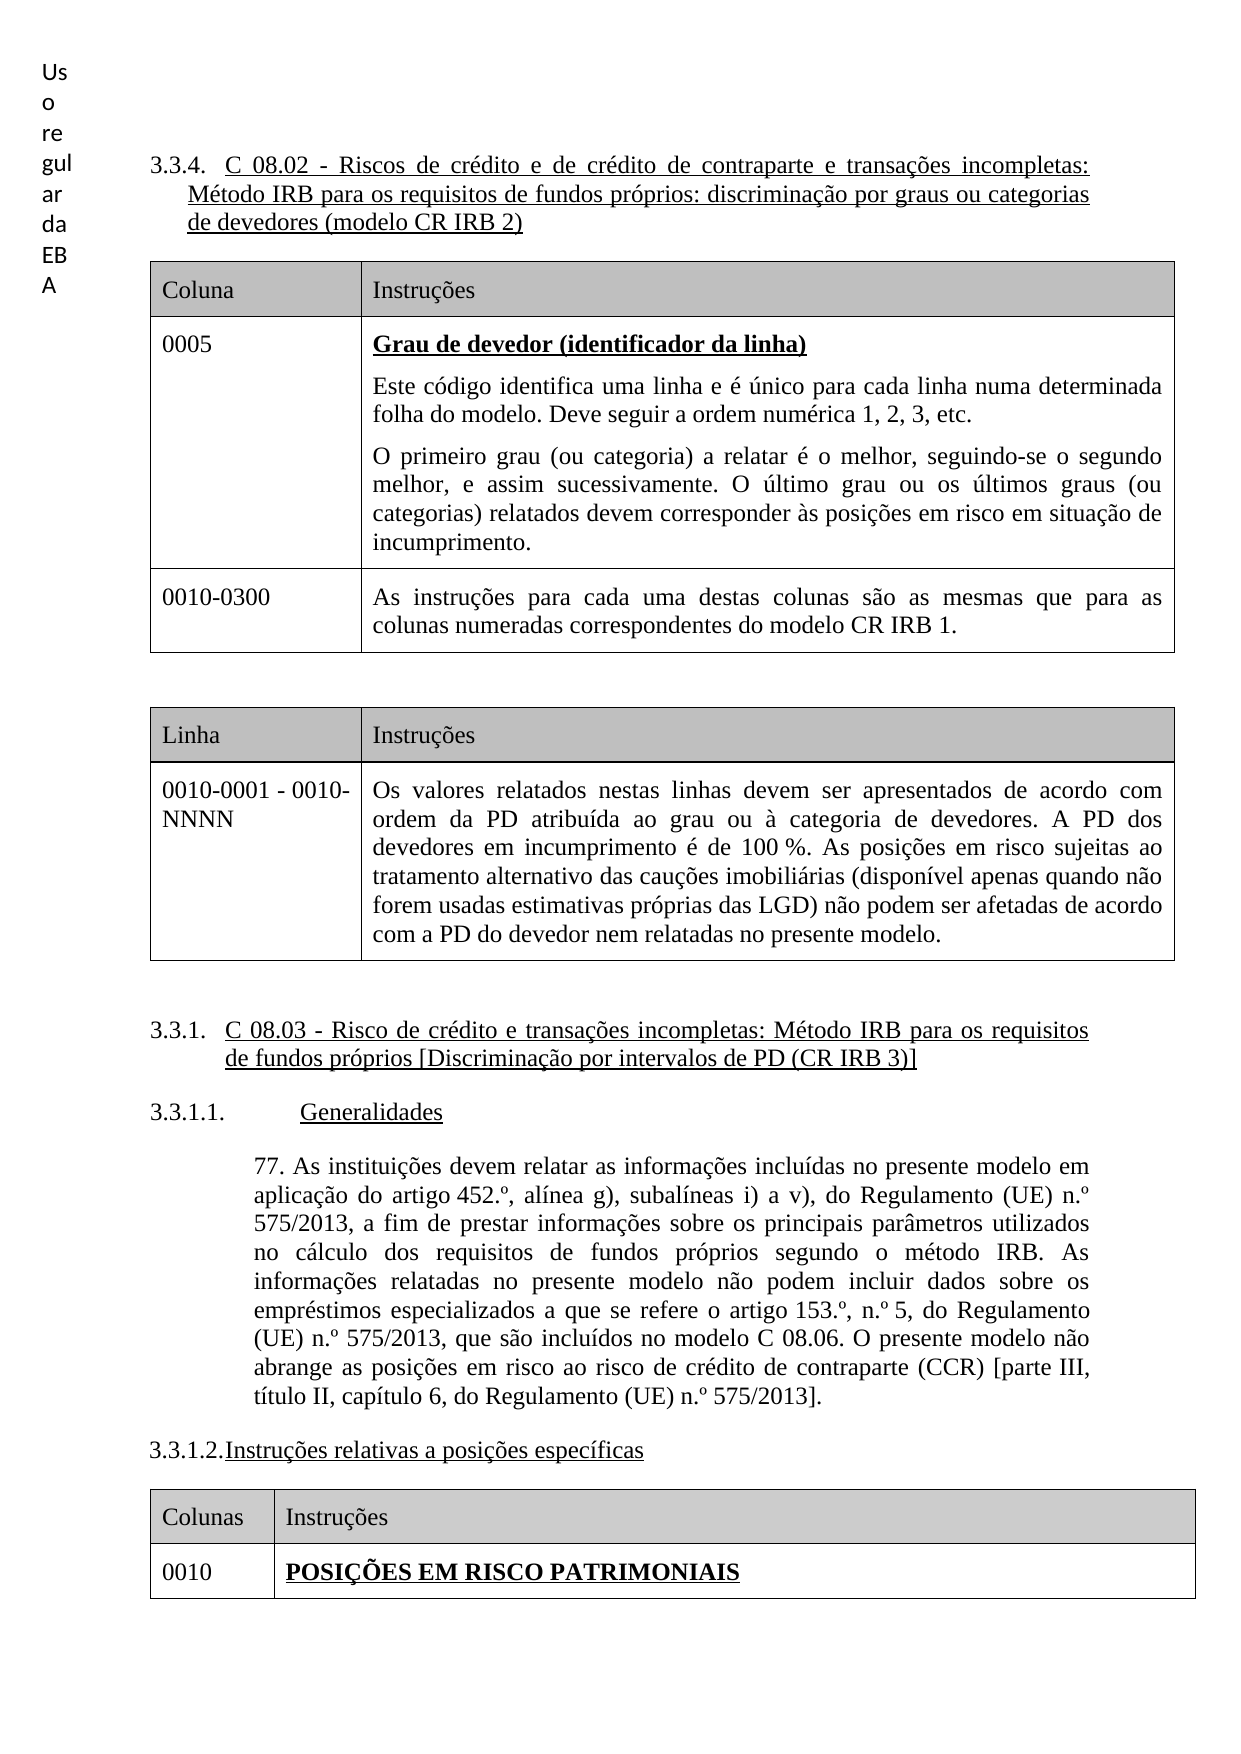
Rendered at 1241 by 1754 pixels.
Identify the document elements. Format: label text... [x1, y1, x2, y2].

table_cell 0010 [151, 1544, 274, 1598]
table_cell 0010-0001 - 0010-NNNN [151, 763, 361, 960]
table_header Colunas [151, 1490, 274, 1543]
table_header Linha [151, 708, 361, 761]
table_header Instruções [362, 708, 1174, 761]
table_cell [275, 1544, 1195, 1598]
table_cell 0005 [151, 317, 361, 568]
table_header Instruções [362, 262, 1174, 316]
table_header Coluna [151, 262, 361, 316]
table_cell 0010-0300 [151, 569, 361, 652]
table_cell Grau de devedor (identificador da linha) Este código identifica uma linha e é único para cada linha numa determinada folha do modelo. Deve seguir a ordem numérica 1, 2, 3, etc. O primeiro grau (ou categoria) a relatar é o melhor, seguindo-se o segundo melhor, e assim sucessivamente. O último grau ou os últimos graus (ou categorias) relatados devem corresponder às posições em risco em situação de incumprimento. [362, 317, 1174, 568]
list Generalidades [150, 1097, 1090, 1126]
list Instruções relativas a posições específicas [149, 1435, 1090, 1463]
table_header Instruções [275, 1490, 1195, 1543]
table_cell Os valores relatados nestas linhas devem ser apresentados de acordo com ordem da PD atribuída ao grau ou à categoria de devedores. A PD dos devedores em incumprimento é de 100 %. As posições em risco sujeitas ao tratamento alternativo das cauções imobiliárias (disponível apenas quando não forem usadas estimativas próprias das LGD) não podem ser afetadas de acordo com a PD do devedor nem relatadas no presente modelo. [362, 763, 1174, 960]
list 3.3.4. C 08.02 - Riscos de crédito e de crédito de contraparte e transações incompletas: Método IRB para os requisitos de fundos próprios: discriminação por graus ou categorias de devedores (modelo CR IRB 2) [150, 150, 1090, 236]
list C 08.03 - Risco de crédito e transações incompletas: Método IRB para os requisitos de fundos próprios [Discriminação por intervalos de PD (CR IRB 3)] [150, 1015, 1090, 1072]
table_cell As instruções para cada uma destas colunas são as mesmas que para as colunas numeradas correspondentes do modelo CR IRB 1. [362, 569, 1174, 652]
